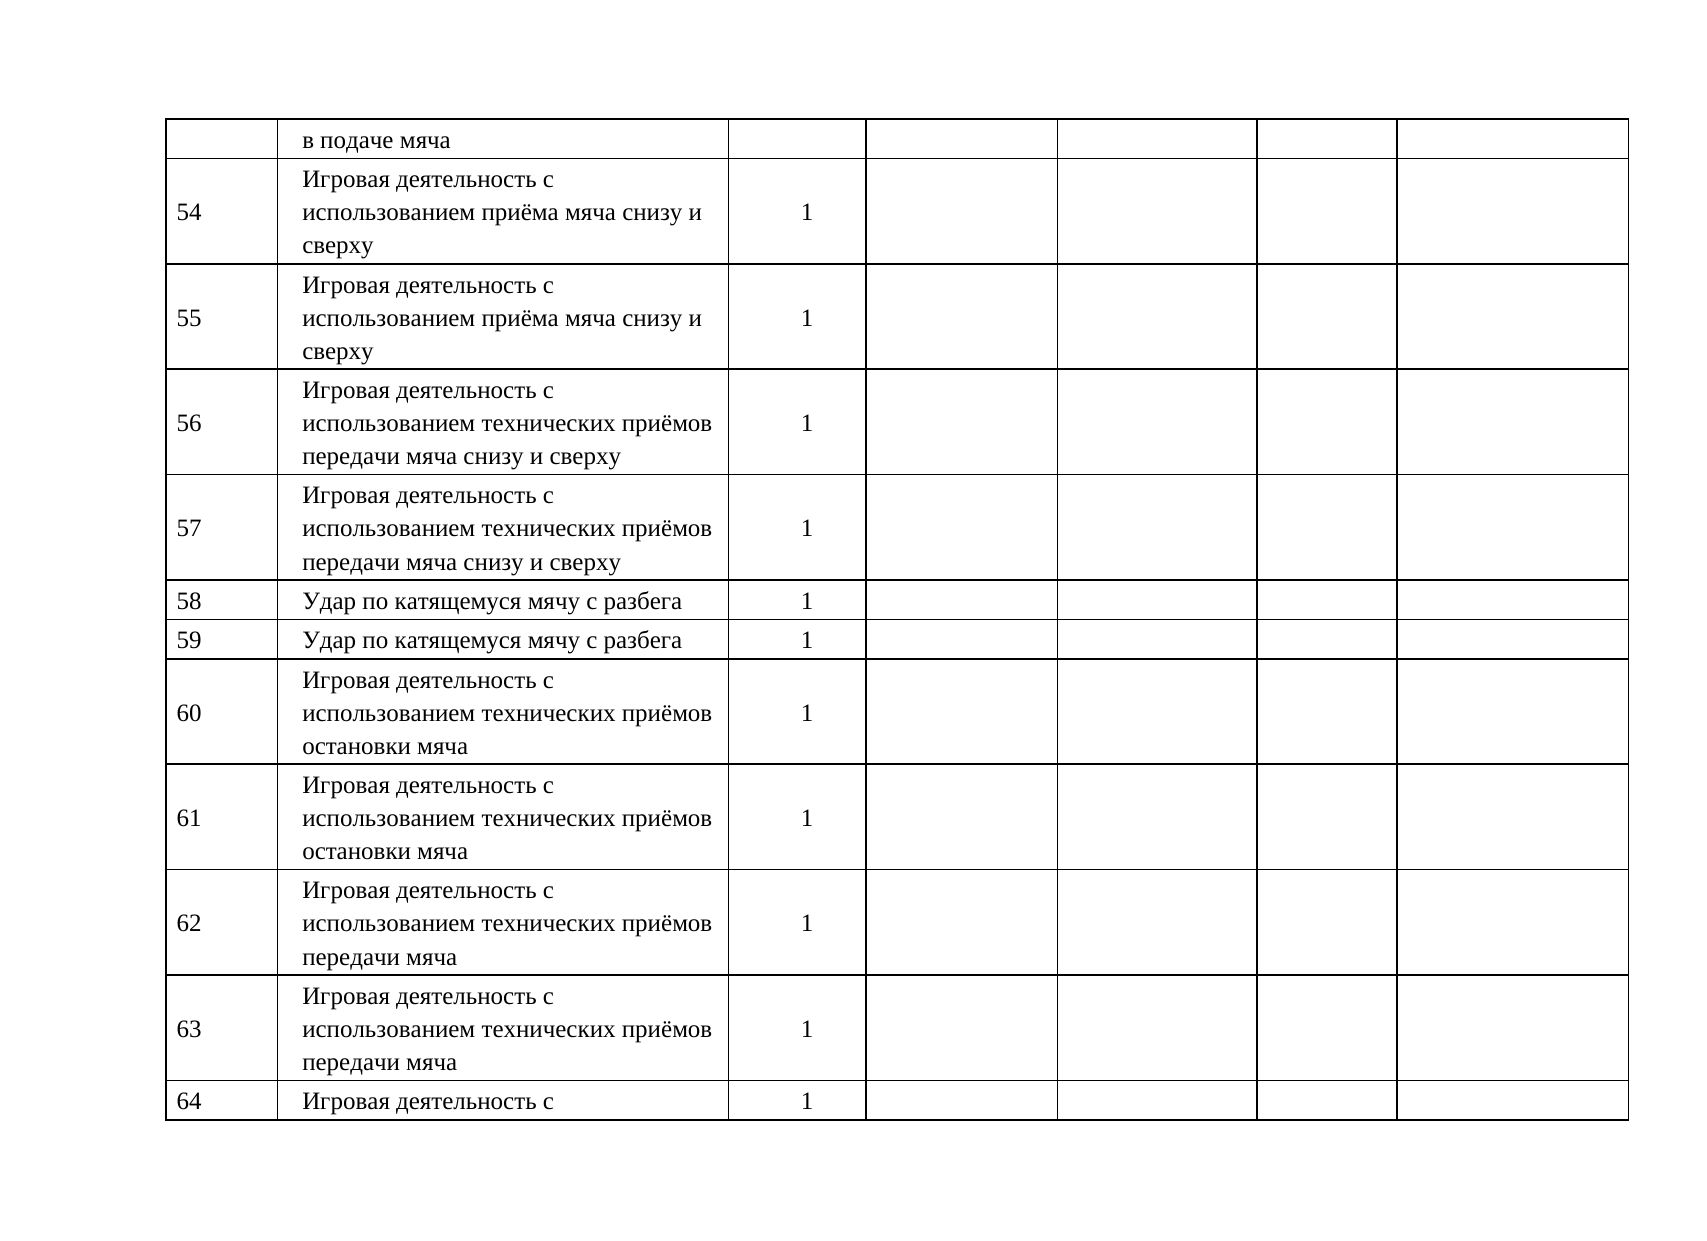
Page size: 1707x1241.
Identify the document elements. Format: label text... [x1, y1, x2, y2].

table_cell [1058, 265, 1256, 368]
table_cell [867, 265, 1057, 368]
table_cell [1258, 976, 1396, 1079]
table_cell 58 [167, 581, 277, 618]
table_cell 61 [167, 765, 277, 869]
table_cell [1398, 765, 1628, 869]
table_cell [1258, 475, 1396, 579]
table_cell [1398, 870, 1628, 974]
table_cell [867, 120, 1057, 157]
table_cell 60 [167, 660, 277, 763]
table_cell [1258, 620, 1396, 658]
table_cell 54 [167, 159, 277, 263]
table_cell [867, 620, 1057, 658]
table_cell [867, 475, 1057, 579]
table_cell [867, 765, 1057, 869]
table_cell [1058, 120, 1256, 157]
table_cell 1 [729, 1081, 865, 1119]
table_cell 63 [167, 976, 277, 1079]
table_cell Игровая деятельность с использованием технических приёмов остановки мяча [278, 660, 728, 763]
table_cell [867, 660, 1057, 763]
table_cell 1 [729, 475, 865, 579]
table_cell [1258, 581, 1396, 618]
table_cell [1258, 660, 1396, 763]
table_cell 1 [729, 620, 865, 658]
table_cell [1398, 1081, 1628, 1119]
table_cell 1 [729, 120, 865, 157]
table_cell 1 [729, 265, 865, 368]
table_cell Игровая деятельность с использованием технических приёмов передачи мяча [278, 976, 728, 1079]
table_cell Игровая деятельность с использованием технических приёмов передачи мяча [278, 870, 728, 974]
table_cell 1 [729, 159, 865, 263]
table_cell [1058, 159, 1256, 263]
table_cell [867, 370, 1057, 474]
table_cell Удар по катящемуся мячу с разбега [278, 620, 728, 658]
table_cell [1398, 159, 1628, 263]
table_cell [867, 870, 1057, 974]
table_cell [867, 581, 1057, 618]
table_cell [1398, 265, 1628, 368]
table_cell 1 [729, 870, 865, 974]
table_cell [1398, 120, 1628, 157]
table_cell [867, 159, 1057, 263]
table_cell [1058, 620, 1256, 658]
table_cell [1398, 581, 1628, 618]
table_cell [1258, 1081, 1396, 1119]
table_cell 62 [167, 870, 277, 974]
table_cell 1 [729, 370, 865, 474]
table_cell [278, 1081, 728, 1119]
table_cell [1398, 660, 1628, 763]
table_cell [1258, 120, 1396, 157]
table_cell 1 [729, 581, 865, 618]
table_cell Удар по катящемуся мячу с разбега [278, 581, 728, 618]
table_cell [1258, 370, 1396, 474]
table_cell [1058, 870, 1256, 974]
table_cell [278, 120, 728, 157]
table_cell [1258, 159, 1396, 263]
table_cell 57 [167, 475, 277, 579]
table_cell [1398, 370, 1628, 474]
table_cell [867, 1081, 1057, 1119]
table_cell 56 [167, 370, 277, 474]
table_cell 1 [729, 660, 865, 763]
table_cell Игровая деятельность с использованием приёма мяча снизу и сверху [278, 265, 728, 368]
table_cell [1058, 976, 1256, 1079]
table_cell 53 [167, 120, 277, 157]
table_cell [1058, 475, 1256, 579]
table_cell 1 [729, 976, 865, 1079]
table_cell [1258, 870, 1396, 974]
table_cell [1258, 765, 1396, 869]
table_cell Игровая деятельность с использованием технических приёмов передачи мяча снизу и сверху [278, 370, 728, 474]
table_cell 64 [167, 1081, 277, 1119]
table_cell [1258, 265, 1396, 368]
table_cell [1058, 765, 1256, 869]
table_cell Игровая деятельность с использованием технических приёмов передачи мяча снизу и сверху [278, 475, 728, 579]
table_cell Игровая деятельность с использованием приёма мяча снизу и сверху [278, 159, 728, 263]
table_cell [1398, 475, 1628, 579]
table_cell [1058, 370, 1256, 474]
table_cell Игровая деятельность с использованием технических приёмов остановки мяча [278, 765, 728, 869]
table_cell [1058, 581, 1256, 618]
table_cell 1 [729, 765, 865, 869]
table_cell [1398, 976, 1628, 1079]
table_cell [867, 976, 1057, 1079]
table_cell 55 [167, 265, 277, 368]
table_cell 59 [167, 620, 277, 658]
table_cell [1058, 660, 1256, 763]
table_cell [1058, 1081, 1256, 1119]
table_cell [1398, 620, 1628, 658]
